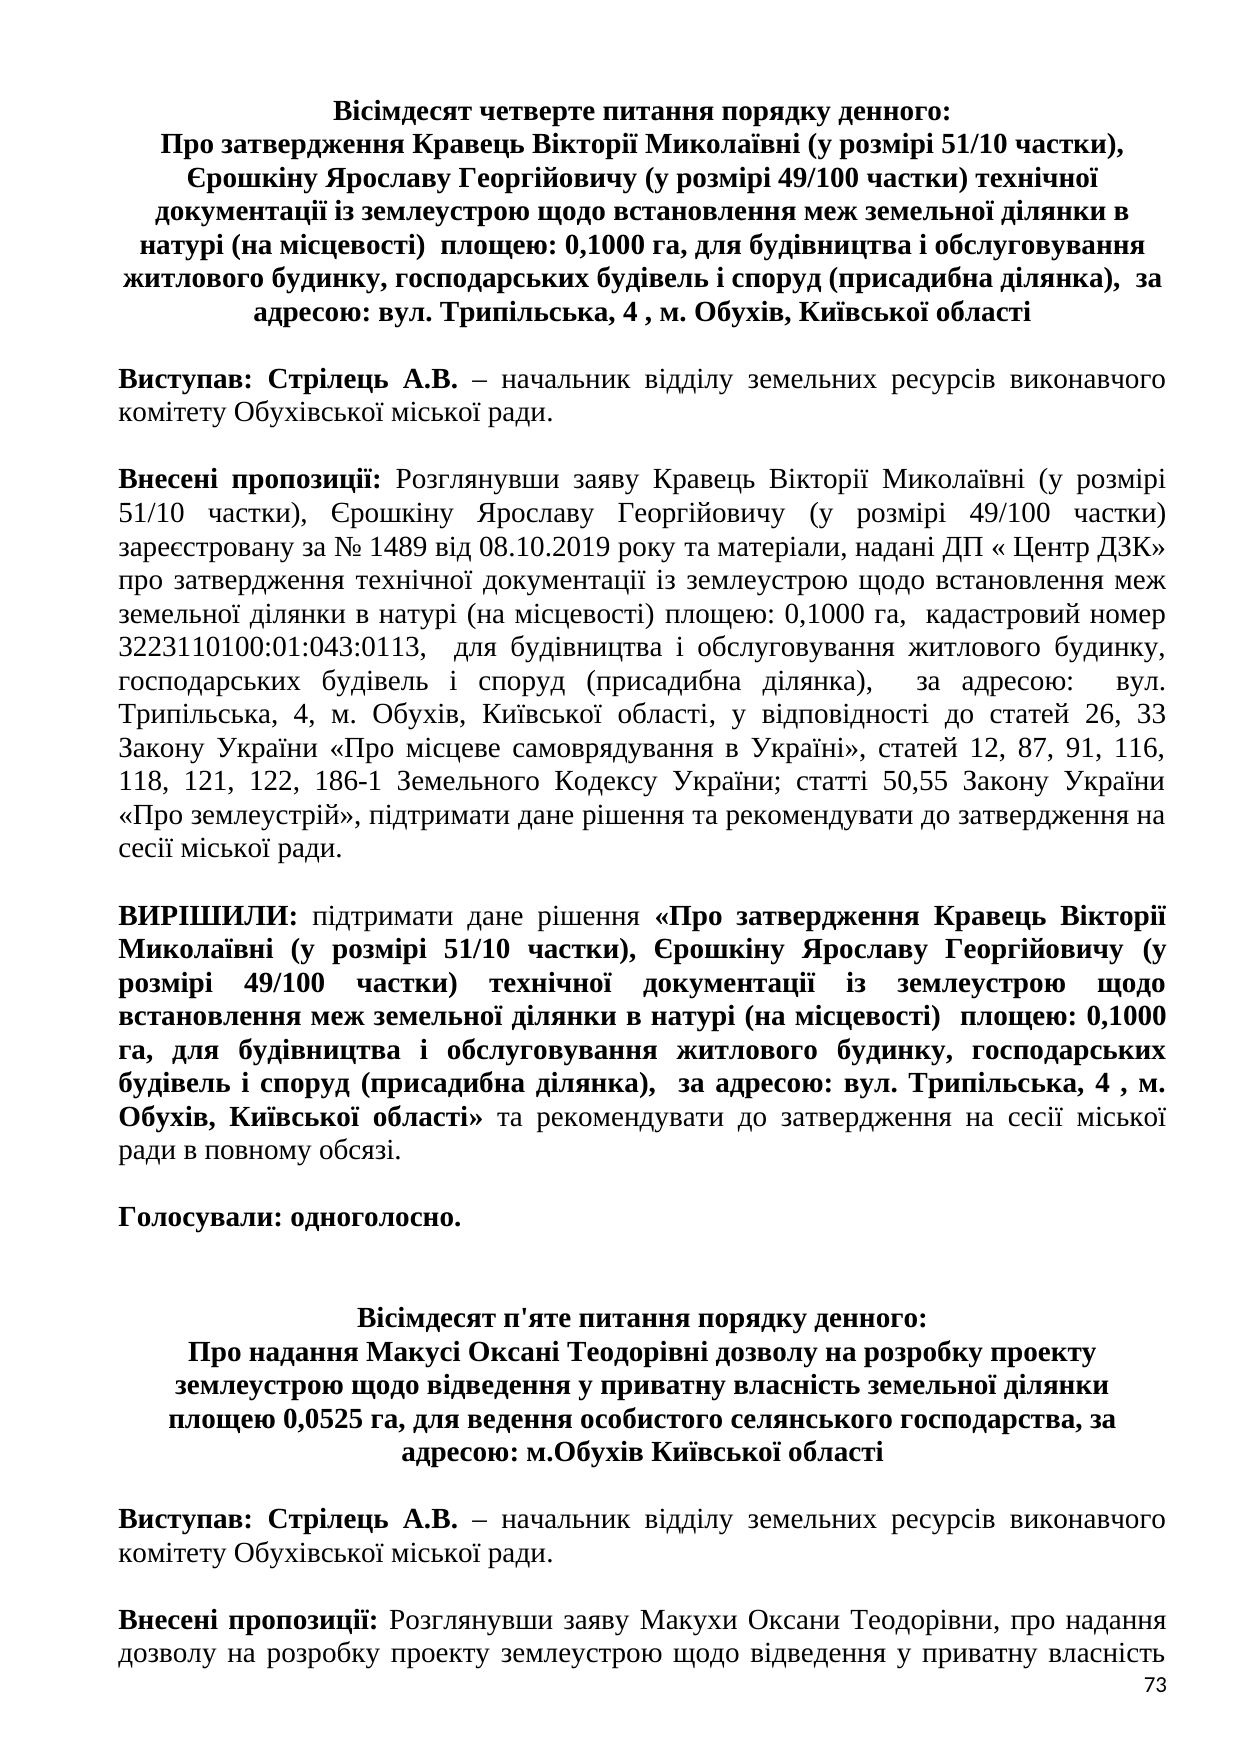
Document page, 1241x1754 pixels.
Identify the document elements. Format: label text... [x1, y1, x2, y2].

text Вісімдесят п'яте питання порядку денного: [118, 1300, 1167, 1334]
text Виступав: Стрілець А.В. – начальник відділу земельних ресурсів виконавчого комітету Обухівської міської ради. [118, 361, 1167, 428]
text Голосували: одноголосно. [118, 1199, 1167, 1233]
list Внесені пропозиції: Розглянувши заяву Кравець Вікторії Миколаївні (у розмірі 51/10 частки), Єрошкіну Ярославу Георгійовичу (у розмірі 49/100 частки) зареєстровану за № 1489 від 08.10.2019 року та матеріали, надані ДП « Центр ДЗК» про затвердження технічної документації із землеустрою щодо встановлення меж земельної ділянки в натурі (на місцевості) площею: 0,1000 га, кадастровий номер 3223110100:01:043:0113, для будівництва і обслуговування житлового будинку, господарських будівель і споруд (присадибна ділянка), за адресою: вул. Трипільська, 4, м. Обухів, Київської області, у відповідності до статей 26, 33 Закону України «Про місцеве самоврядування в Україні», статей 12, 87, 91, 116, 118, 121, 122, 186-1 Земельного Кодексу України; статті 50,55 Закону України «Про землеустрій», підтримати дане рішення та рекомендувати до затвердження на сесії міської ради. [118, 462, 1167, 864]
text Виступав: Стрілець А.В. – начальник відділу земельних ресурсів виконавчого комітету Обухівської міської ради. [118, 1501, 1167, 1568]
text Вісімдесят четверте питання порядку денного: [118, 93, 1167, 126]
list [118, 1602, 1167, 1669]
text Про затвердження Кравець Вікторії Миколаївні (у розмірі 51/10 частки), Єрошкіну Ярославу Георгійовичу (у розмірі 49/100 частки) технічної документації із землеустрою щодо встановлення меж земельної ділянки в натурі (на місцевості) площею: 0,1000 га, для будівництва і обслуговування житлового будинку, господарських будівель і споруд (присадибна ділянка), за адресою: вул. Трипільська, 4 , м. Обухів, Київської області [118, 126, 1167, 327]
text Про надання Макусі Оксані Теодорівні дозволу на розробку проекту землеустрою щодо відведення у приватну власність земельної ділянки площею 0,0525 га, для ведення особистого селянського господарства, за адресою: м.Обухів Київської області [118, 1334, 1167, 1468]
text ВИРІШИЛИ: підтримати дане рішення «Про затвердження Кравець Вікторії Миколаївні (у розмірі 51/10 частки), Єрошкіну Ярославу Георгійовичу (у розмірі 49/100 частки) технічної документації із землеустрою щодо встановлення меж земельної ділянки в натурі (на місцевості) площею: 0,1000 га, для будівництва і обслуговування житлового будинку, господарських будівель і споруд (присадибна ділянка), за адресою: вул. Трипільська, 4 , м. Обухів, Київської області» та рекомендувати до затвердження на сесії міської ради в повному обсязі. [118, 898, 1167, 1166]
